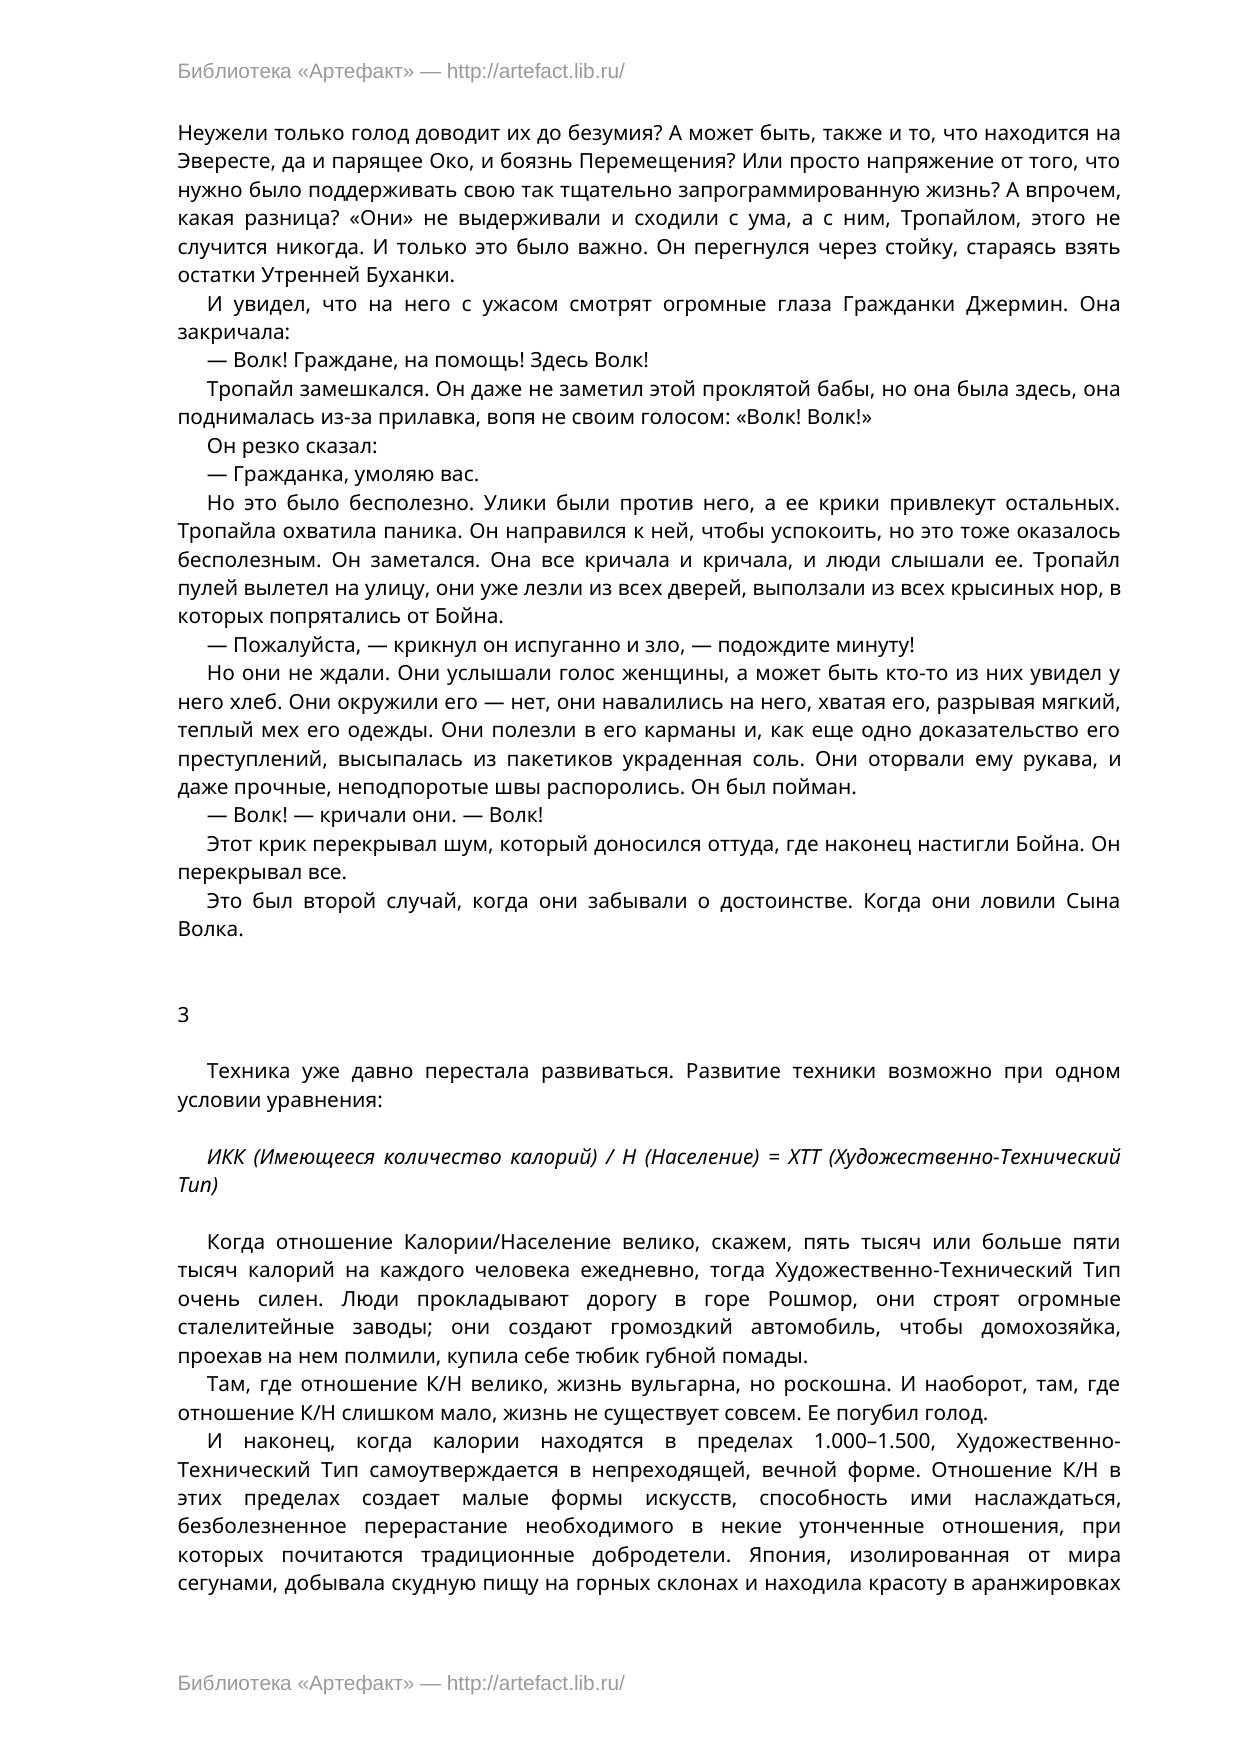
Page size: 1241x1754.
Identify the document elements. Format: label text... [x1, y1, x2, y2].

text Но это было бесполезно. Улики были против него, а ее крики привлекут остальных. Тропайла охватила паника. Он направился к ней, чтобы успокоить, но это тоже оказалось бесполезным. Он заметался. Она все кричала и кричала, и люди слышали ее. Тропайл пулей вылетел на улицу, они уже лезли из всех дверей, выползали из всех крысиных нор, в которых попрятались от Бойна. [177, 488, 1122, 630]
text Техника уже давно перестала развиваться. Развитие техники возможно при одном условии уравнения: [177, 1057, 1122, 1113]
text Там, где отношение К/Н велико, жизнь вульгарна, но роскошна. И наоборот, там, где отношение К/Н слишком мало, жизнь не существует совсем. Ее погубил голод. [177, 1369, 1122, 1426]
text — Волк! Граждане, на помощь! Здесь Волк! [177, 346, 1122, 374]
text Тропайл замешкался. Он даже не заметил этой проклятой бабы, но она была здесь, она поднималась из-за прилавка, вопя не своим голосом: «Волк! Волк!» [177, 374, 1122, 431]
text — Гражданка, умоляю вас. [177, 459, 1122, 488]
subtitle 3 [177, 1000, 1122, 1028]
text И увидел, что на него с ужасом смотрят огромные глаза Гражданки Джермин. Она закричала: [177, 289, 1122, 346]
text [177, 118, 1122, 289]
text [177, 1426, 1122, 1597]
text Он резко сказал: [177, 431, 1122, 459]
text — Волк! — кричали они. — Волк! [177, 801, 1122, 829]
text Когда отношение Калории/Население велико, скажем, пять тысяч или больше пяти тысяч калорий на каждого человека ежедневно, тогда Художественно-Технический Тип очень силен. Люди прокладывают дорогу в горе Рошмор, они строят огромные сталелитейные заводы; они создают громоздкий автомобиль, чтобы домохозяйка, проехав на нем полмили, купила себе тюбик губной помады. [177, 1227, 1122, 1369]
text Это был второй случай, когда они забывали о достоинстве. Когда они ловили Сына Волка. [177, 886, 1122, 943]
text ИКК (Имеющееся количество калорий) / Н (Население) = ХТТ (Художественно-Технический Тип) [177, 1142, 1122, 1199]
text Этот крик перекрывал шум, который доносился оттуда, где наконец настигли Бойна. Он перекрывал все. [177, 829, 1122, 886]
text Но они не ждали. Они услышали голос женщины, а может быть кто-то из них увидел у него хлеб. Они окружили его — нет, они навалились на него, хватая его, разрывая мягкий, теплый мех его одежды. Они полезли в его карманы и, как еще одно доказательство его преступлений, высыпалась из пакетиков украденная соль. Они оторвали ему рукава, и даже прочные, неподпоротые швы распоролись. Он был пойман. [177, 658, 1122, 801]
text — Пожалуйста, — крикнул он испуганно и зло, — подождите минуту! [177, 630, 1122, 658]
